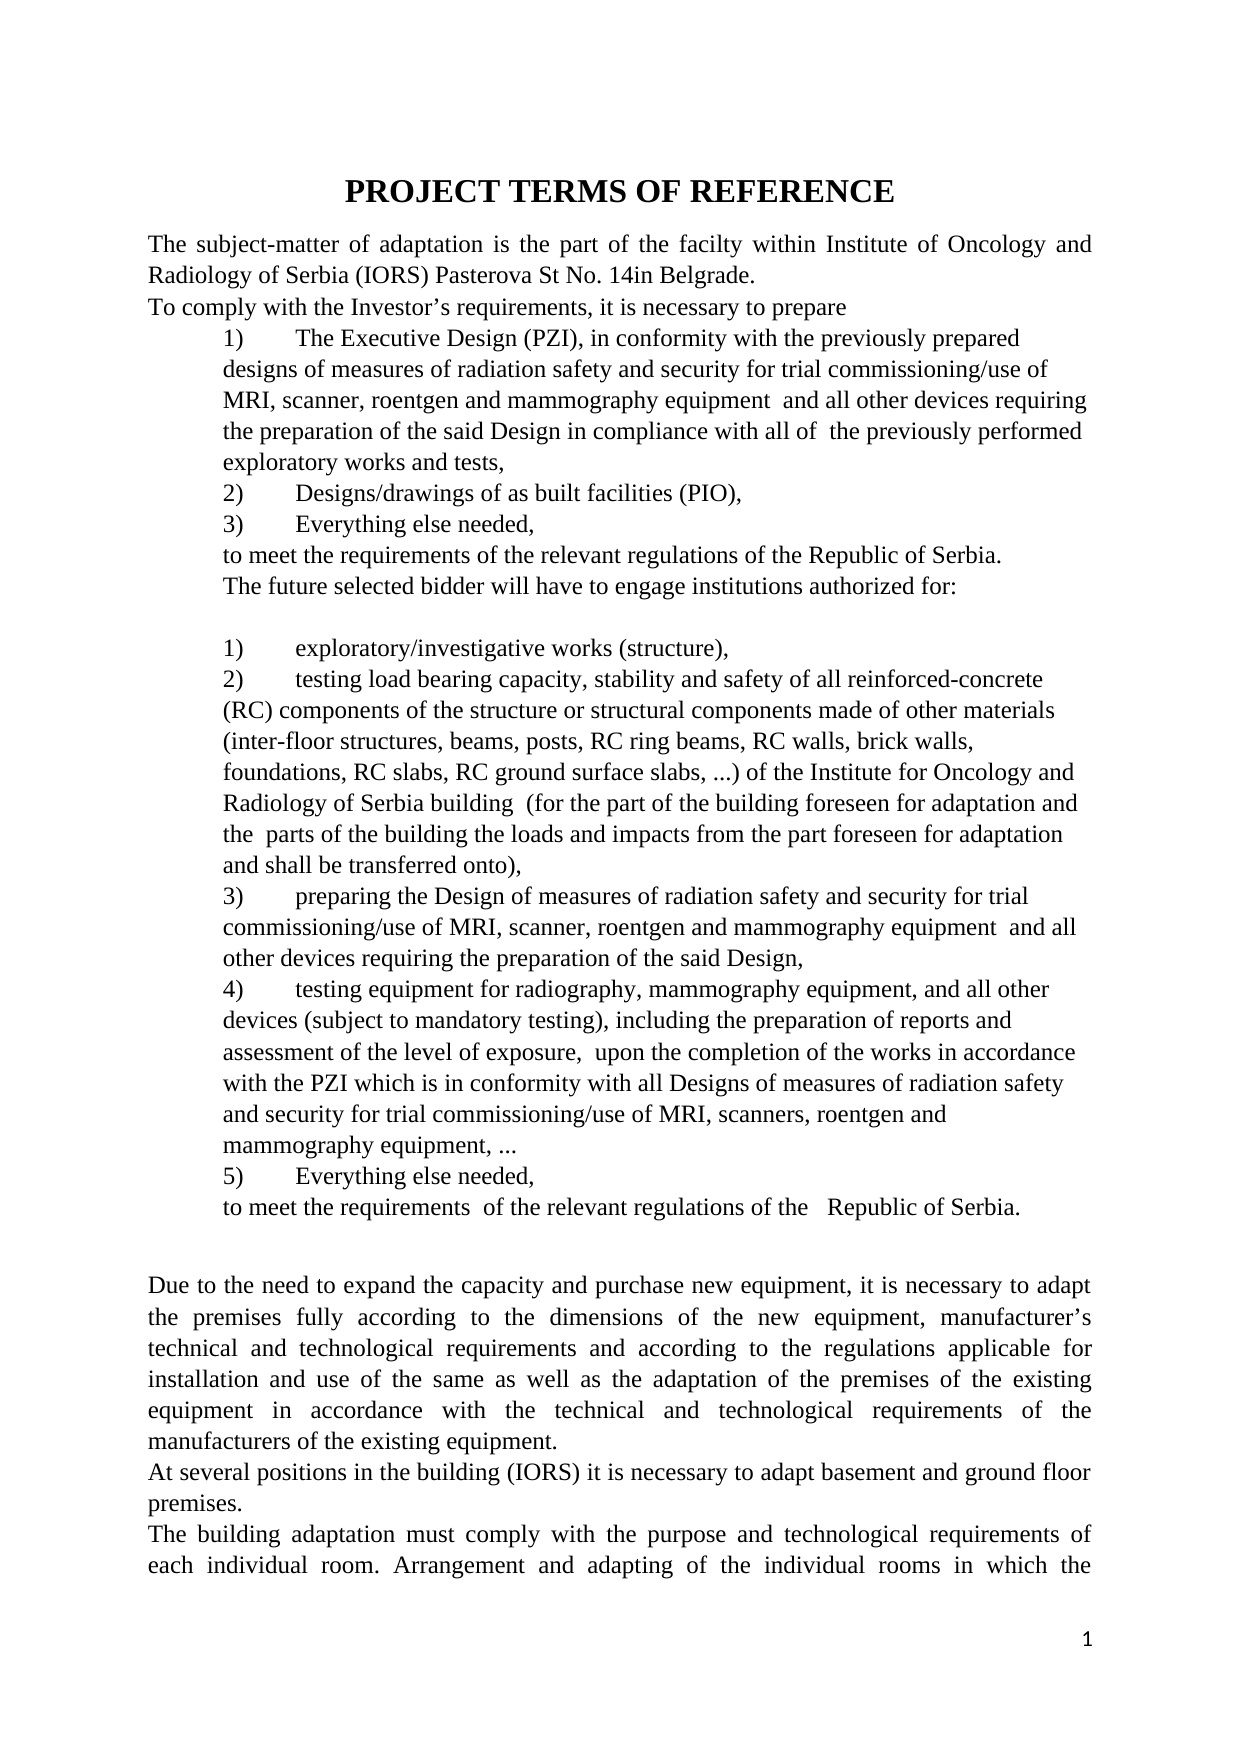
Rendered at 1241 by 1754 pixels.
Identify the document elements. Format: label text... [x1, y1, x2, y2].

text At several positions in the building (IORS) it is necessary to adapt basement and ground floor premises. [148, 1457, 1093, 1517]
list to meet the requirements of the relevant regulations of the Republic of Serbia. [223, 1192, 1093, 1221]
list 1) exploratory/investigative works (structure), [223, 633, 1093, 662]
list 2) Designs/drawings of as built facilities (PIO), [223, 478, 1093, 507]
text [148, 1519, 1093, 1579]
list 4) testing equipment for radiography, mammography equipment, and all other devices (subject to mandatory testing), including the preparation of reports and assessment of the level of exposure, upon the completion of the works in accordance with the PZI which is in conformity with all Designs of measures of radiation safety and security for trial commissioning/use of MRI, scanners, roentgen and mammography equipment, ... [223, 974, 1093, 1158]
list 5) Everything else needed, [223, 1161, 1093, 1189]
list to meet the requirements of the relevant regulations of the Republic of Serbia. [223, 540, 1093, 569]
text Due to the need to expand the capacity and purchase new equipment, it is necessary to adapt the premises fully according to the dimensions of the new equipment, manufacturer’s technical and technological requirements and according to the regulations applicable for installation and use of the same as well as the adaptation of the premises of the existing equipment in accordance with the technical and technological requirements of the manufacturers of the existing equipment. [148, 1271, 1093, 1454]
list 2) testing load bearing capacity, stability and safety of all reinforced-concrete (RC) components of the structure or structural components made of other materials (inter-floor structures, beams, posts, RC ring beams, RC walls, brick walls, foundations, RC slabs, RC ground surface slabs, ...) of the Institute for Oncology and Radiology of Serbia building (for the part of the building foreseen for adaptation and the parts of the building the loads and impacts from the part foreseen for adaptation and shall be transferred onto), [223, 664, 1093, 879]
list 1) The Executive Design (PZI), in conformity with the previously prepared designs of measures of radiation safety and security for trial commissioning/use of MRI, scanner, roentgen and mammography equipment and all other devices requiring the preparation of the said Design in compliance with all of the previously performed exploratory works and tests, [223, 323, 1093, 476]
list 3) preparing the Design of measures of radiation safety and security for trial commissioning/use of MRI, scanner, roentgen and mammography equipment and all other devices requiring the preparation of the said Design, [223, 881, 1093, 972]
text To comply with the Investor’s requirements, it is necessary to prepare [148, 292, 1093, 320]
list The future selected bidder will have to engage institutions authorized for: [223, 571, 1093, 600]
text PROJECT TERMS OF REFERENCE [148, 171, 1093, 210]
text The subject-matter of adaptation is the part of the facilty within Institute of Oncology and Radiology of Serbia (IORS) Pasterova St No. 14in Belgrade. [148, 229, 1093, 289]
list 3) Everything else needed, [223, 509, 1093, 538]
